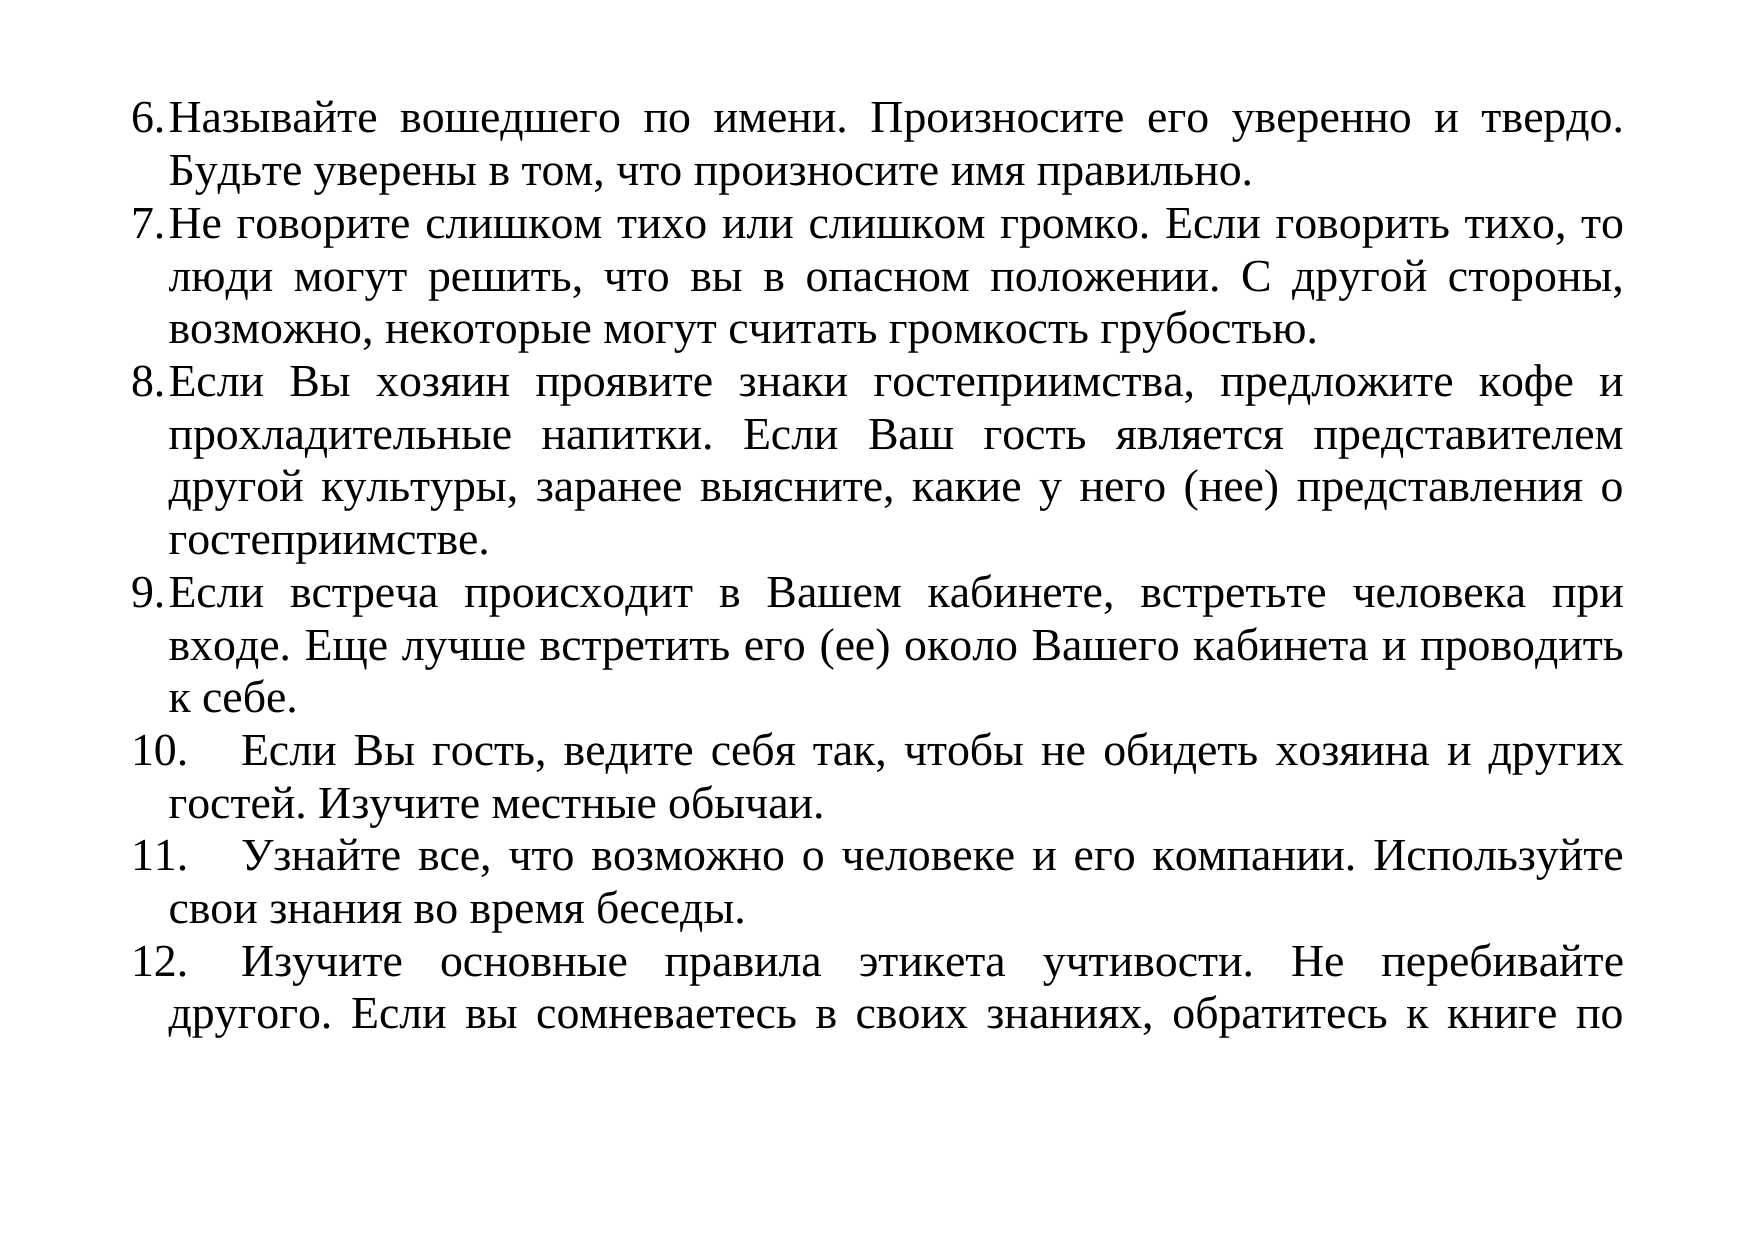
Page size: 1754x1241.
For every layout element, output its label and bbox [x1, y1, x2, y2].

table_header [92, 89, 1627, 1040]
